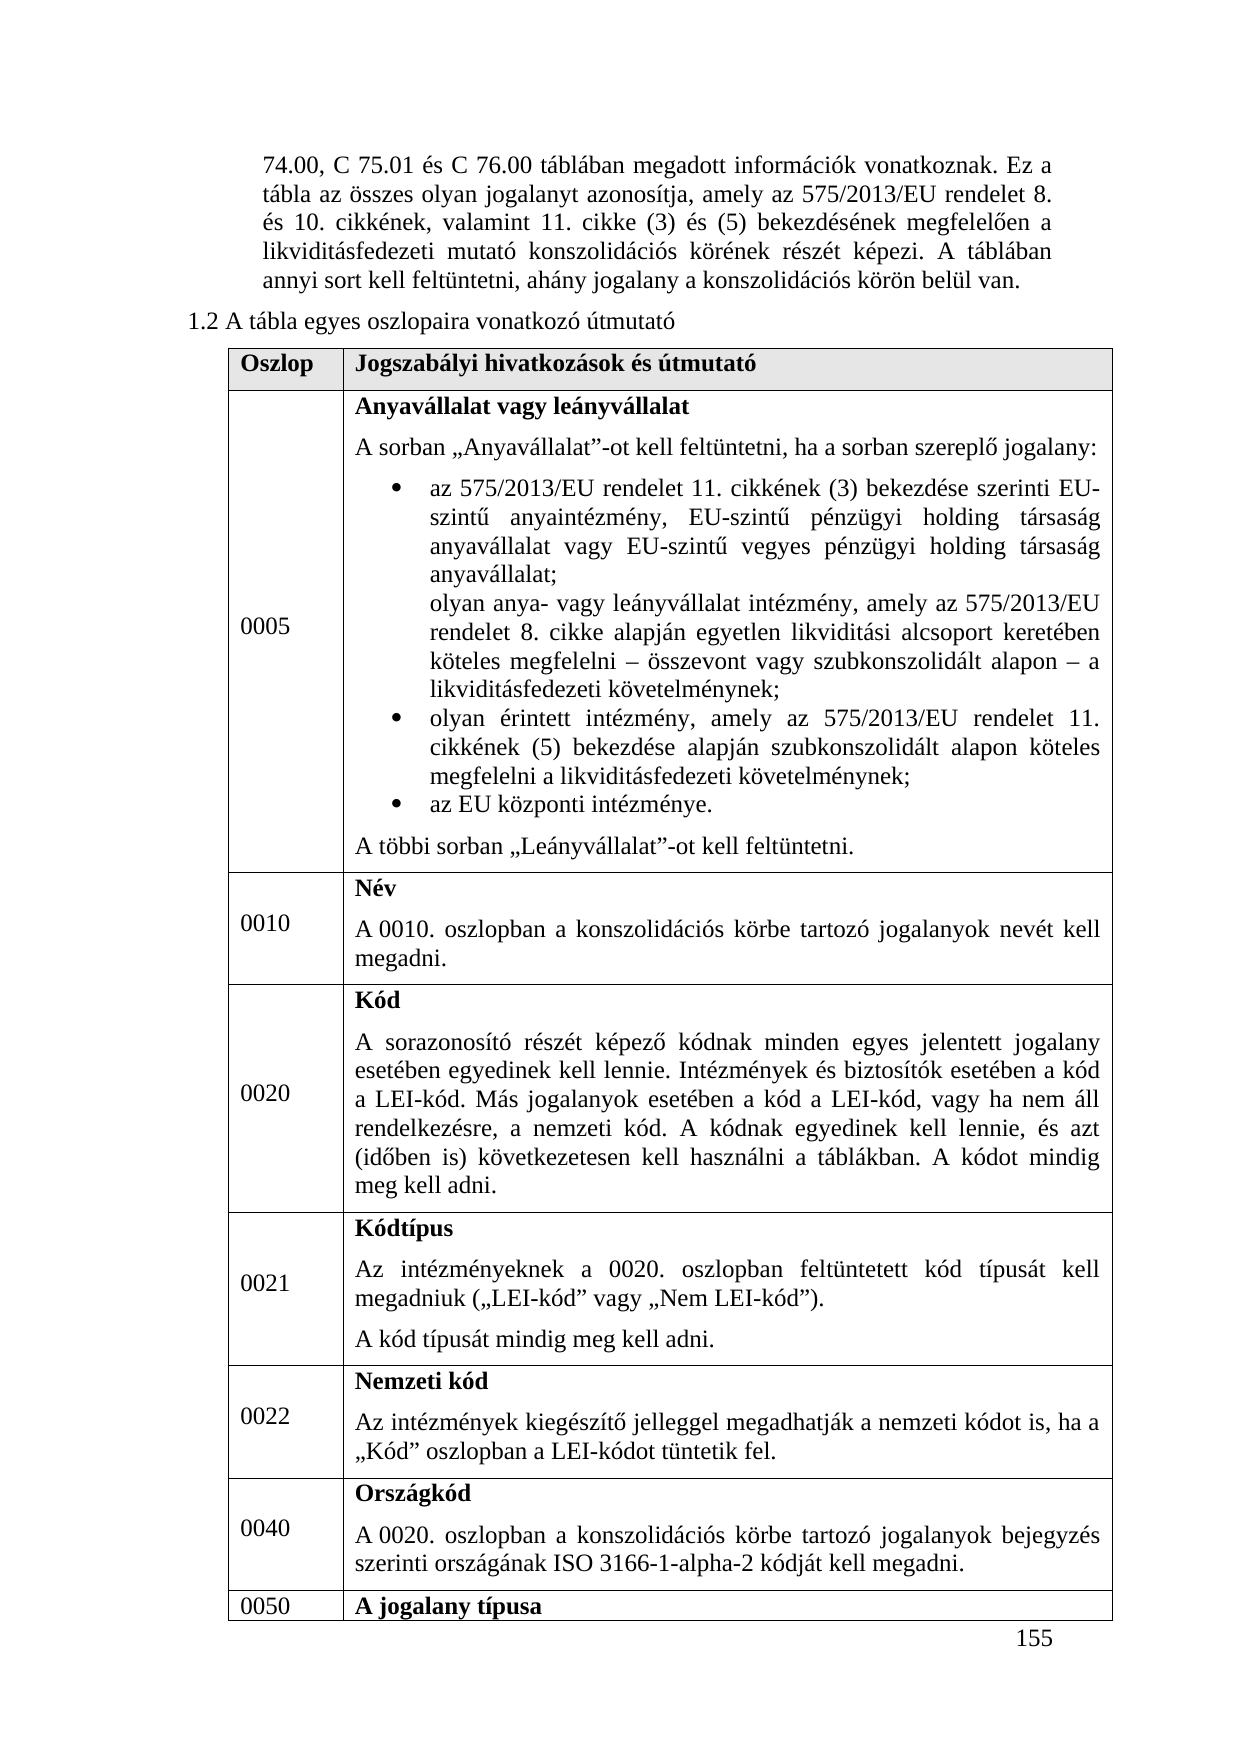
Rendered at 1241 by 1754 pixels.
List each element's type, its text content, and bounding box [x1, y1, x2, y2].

table_cell 0021 [229, 1213, 343, 1365]
table_header Oszlop [229, 349, 343, 390]
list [225, 150, 1053, 294]
table_cell Nemzeti kód Az intézmények kiegészítő jelleggel megadhatják a nemzeti kódot is, ha a „Kód” oszlopban a LEI-kódot tüntetik fel. [344, 1366, 1112, 1477]
table_cell Név A 0010. oszlopban a konszolidációs körbe tartozó jogalanyok nevét kell megadni. [344, 873, 1112, 984]
table_cell 0050 [229, 1591, 343, 1619]
table_cell Országkód A 0020. oszlopban a konszolidációs körbe tartozó jogalanyok bejegyzés szerinti országának ISO 3166-1-alpha-2 kódját kell megadni. [344, 1479, 1112, 1590]
text 1.2 A tábla egyes oszlopaira vonatkozó útmutató [187, 306, 1053, 335]
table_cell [344, 1591, 1112, 1619]
table_cell Kód A sorazonosító részét képező kódnak minden egyes jelentett jogalany esetében egyedinek kell lennie. Intézmények és biztosítók esetében a kód a LEI-kód. Más jogalanyok esetében a kód a LEI-kód, vagy ha nem áll rendelkezésre, a nemzeti kód. A kódnak egyedinek kell lennie, és azt (időben is) következetesen kell használni a táblákban. A kódot mindig meg kell adni. [344, 985, 1112, 1212]
table_cell 0010 [229, 873, 343, 984]
table_cell 0005 [229, 391, 343, 872]
table_header Jogszabályi hivatkozások és útmutató [344, 349, 1112, 390]
table_cell 0022 [229, 1366, 343, 1477]
table_cell Anyavállalat vagy leányvállalat A sorban „Anyavállalat”-ot kell feltüntetni, ha a sorban szereplő jogalany: az 575/2013/EU rendelet 11. cikkének (3) bekezdése szerinti EU-szintű anyaintézmény, EU-szintű pénzügyi holding társaság anyavállalat vagy EU-szintű vegyes pénzügyi holding társaság anyavállalat; olyan anya- vagy leányvállalat intézmény, amely az 575/2013/EU rendelet 8. cikke alapján egyetlen likviditási alcsoport keretében köteles megfelelni – összevont vagy szubkonszolidált alapon – a likviditásfedezeti követelménynek; olyan érintett intézmény, amely az 575/2013/EU rendelet 11. cikkének (5) bekezdése alapján szubkonszolidált alapon köteles megfelelni a likviditásfedezeti követelménynek; az EU központi intézménye. A többi sorban „Leányvállalat”-ot kell feltüntetni. [344, 391, 1112, 872]
table_cell 0020 [229, 985, 343, 1212]
table_cell Kódtípus Az intézményeknek a 0020. oszlopban feltüntetett kód típusát kell megadniuk („LEI-kód” vagy „Nem LEI-kód”). A kód típusát mindig meg kell adni. [344, 1213, 1112, 1365]
table_cell 0040 [229, 1479, 343, 1590]
